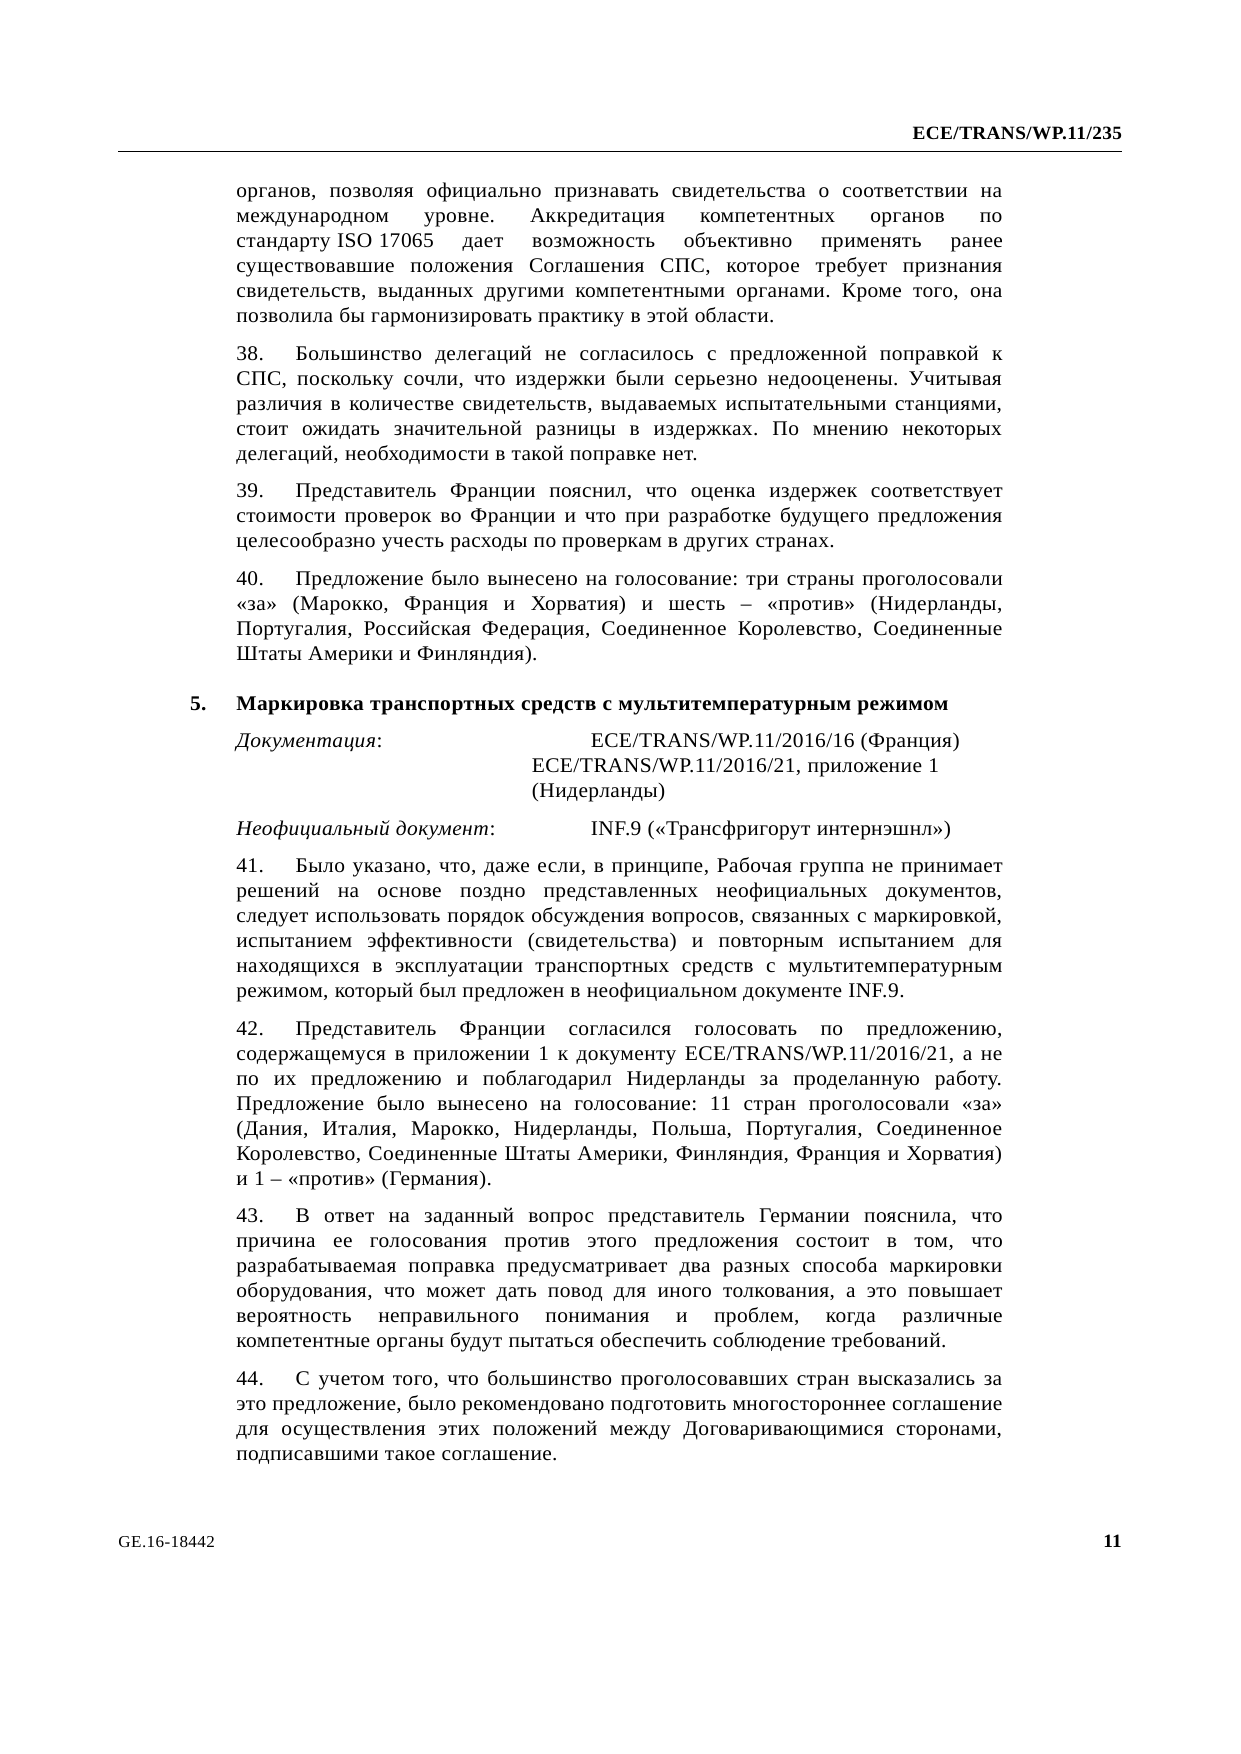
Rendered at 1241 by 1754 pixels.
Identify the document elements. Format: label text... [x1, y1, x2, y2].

text 42. Представитель Франции согласился голосовать по предложению, содержащемуся в приложении 1 к документу ECE/TRANS/WP.11/2016/21, а не по их предложению и поблагодарил Нидерланды за проделанную работу. Предложение было вынесено на голосование: 11 стран проголосовали «за» (Дания, Италия, Марокко, Нидерланды, Польша, Португалия, Соединенное Королевство, Соединенные Штаты Америки, Финляндия, Франция и Хорватия) и 1 – «против» (Германия). [236, 1015, 1004, 1190]
text 39. Представитель Франции пояснил, что оценка издержек соответствует стоимости проверок во Франции и что при разработке будущего предложения целесообразно учесть расходы по проверкам в других странах. [236, 477, 1004, 552]
text Документация: ECE/TRANS/WP.11/2016/16 (Франция) ECE/TRANS/WP.11/2016/21, приложение 1 (Нидерланды) [236, 727, 1004, 802]
text 44. С учетом того, что большинство проголосовавших стран высказались за это предложение, было рекомендовано подготовить многостороннее соглашение для осуществления этих положений между Договаривающимися сторонами, подписавшими такое соглашение. [236, 1365, 1004, 1465]
text 41. Было указано, что, даже если, в принципе, Рабочая группа не принимает решений на основе поздно представленных неофициальных документов, следует использовать порядок обсуждения вопросов, связанных с маркировкой, испытанием эффективности (свидетельства) и повторным испытанием для находящихся в эксплуатации транспортных средств с мультитемпературным режимом, который был предложен в неофициальном документе INF.9. [236, 852, 1004, 1002]
text 5. Маркировка транспортных средств с мультитемпературным режимом [118, 690, 1004, 715]
text 43. В ответ на заданный вопрос представитель Германии пояснила, что причина ее голосования против этого предложения состоит в том, что разрабатываемая поправка предусматривает два разных способа маркировки оборудования, что может дать повод для иного толкования, а это повышает вероятность неправильного понимания и проблем, когда различные компетентные органы будут пытаться обеспечить соблюдение требований. [236, 1202, 1004, 1352]
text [236, 177, 1004, 327]
text 40. Предложение было вынесено на голосование: три страны проголосовали «за» (Марокко, Франция и Хорватия) и шесть – «против» (Нидерланды, Португалия, Российская Федерация, Соединенное Королевство, Соединенные Штаты Америки и Финляндия). [236, 565, 1004, 665]
text Неофициальный документ: INF.9 («Трансфригорут интернэшнл») [236, 815, 1004, 840]
text 38. Большинство делегаций не согласилось с предложенной поправкой к СПС, поскольку сочли, что издержки были серьезно недооценены. Учитывая различия в количестве свидетельств, выдаваемых испытательными станциями, стоит ожидать значительной разницы в издержках. По мнению некоторых делегаций, необходимости в такой поправке нет. [236, 340, 1004, 465]
